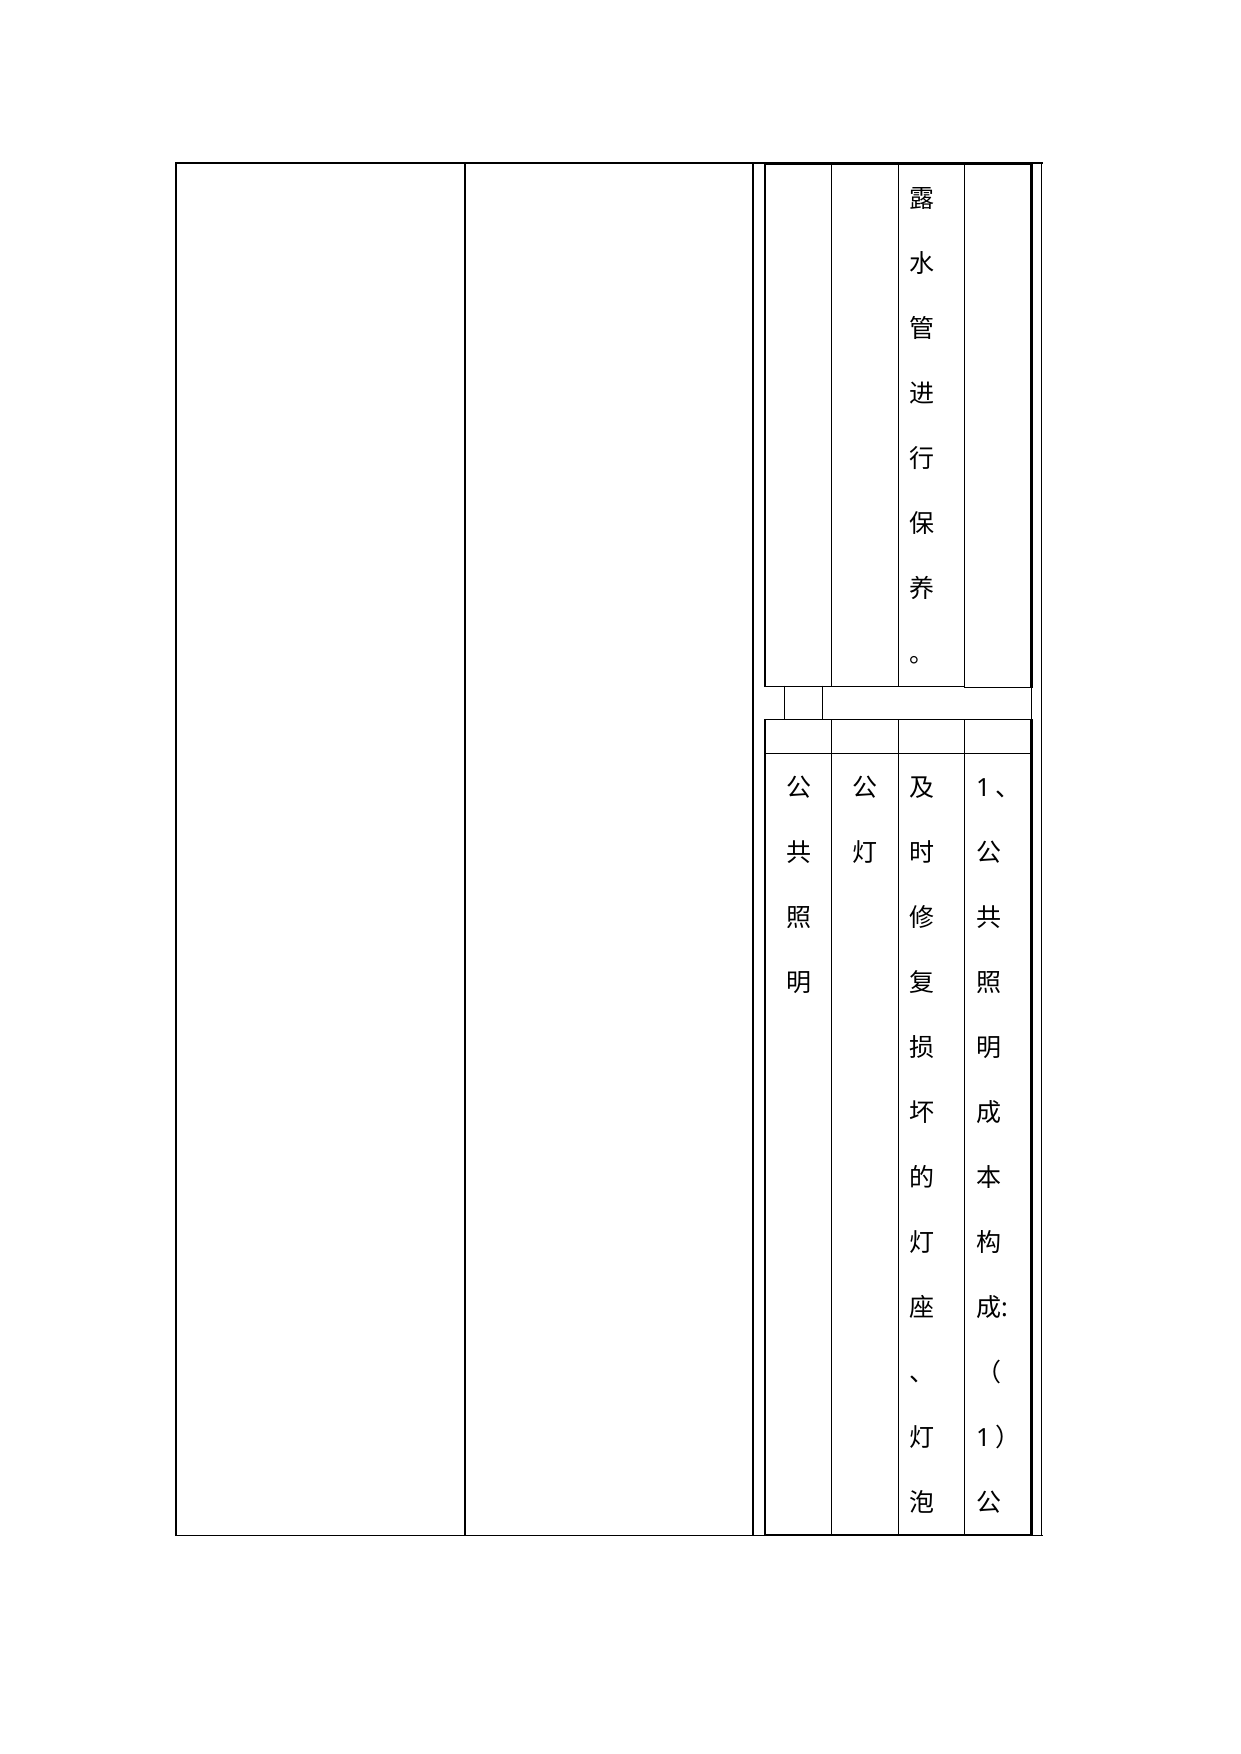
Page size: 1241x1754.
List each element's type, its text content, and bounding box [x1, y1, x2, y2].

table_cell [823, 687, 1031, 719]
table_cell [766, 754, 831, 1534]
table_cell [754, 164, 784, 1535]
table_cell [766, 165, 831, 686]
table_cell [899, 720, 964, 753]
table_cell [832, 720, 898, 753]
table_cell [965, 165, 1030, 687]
table_cell 1 [177, 164, 464, 1535]
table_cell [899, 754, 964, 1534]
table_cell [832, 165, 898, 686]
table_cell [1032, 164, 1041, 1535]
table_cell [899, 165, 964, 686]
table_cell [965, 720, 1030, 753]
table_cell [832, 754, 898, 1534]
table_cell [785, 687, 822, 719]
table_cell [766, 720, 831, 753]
table_cell [466, 164, 752, 1535]
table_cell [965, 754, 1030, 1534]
